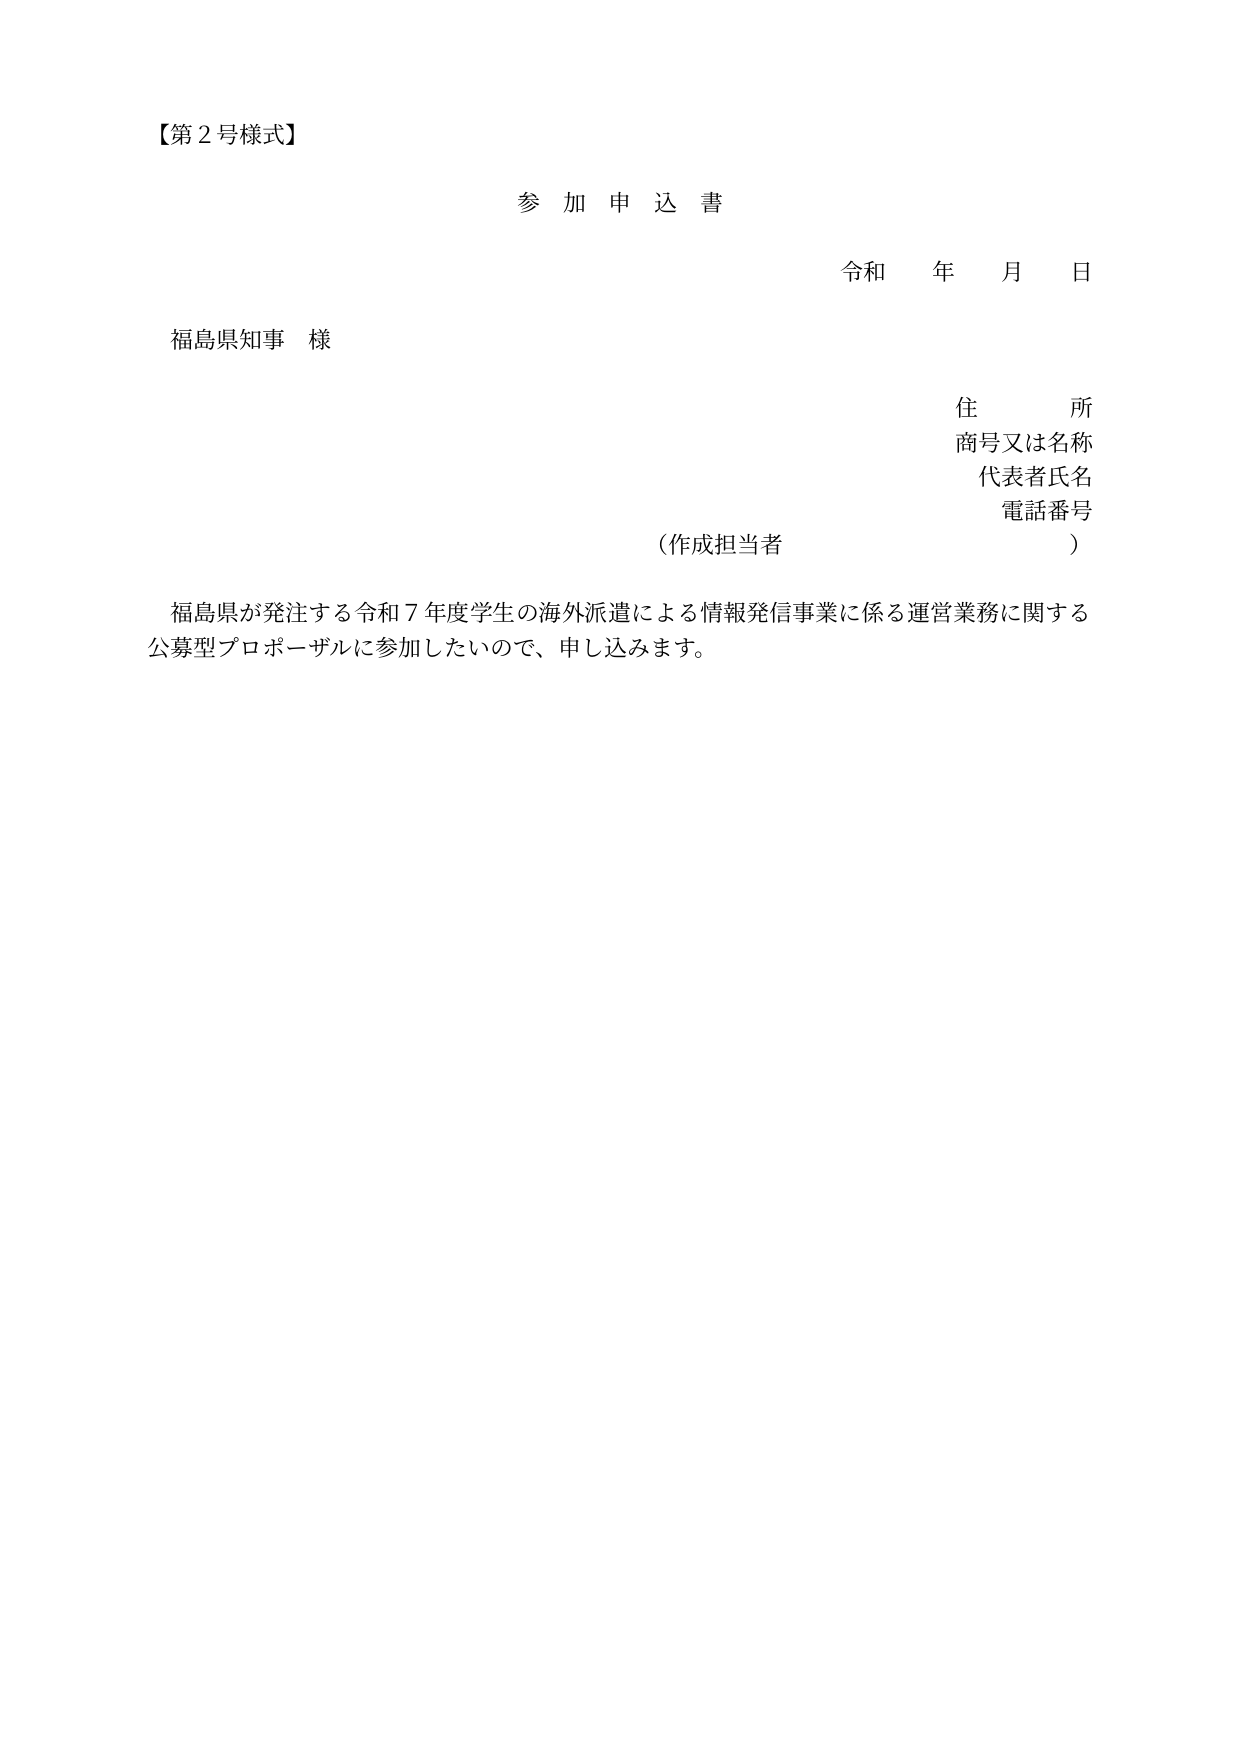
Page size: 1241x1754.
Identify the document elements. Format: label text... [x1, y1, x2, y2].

text （作成担当者 ） [148, 526, 1092, 561]
text 【第２号様式】 [148, 116, 1092, 151]
text 商号又は名称 [148, 424, 1092, 458]
text 令和 年 月 日 [148, 253, 1092, 287]
text 参 加 申 込 書 [148, 185, 1092, 219]
text 住 所 [148, 390, 1092, 424]
text 福島県が発注する令和７年度学生の海外派遣による情報発信事業に係る運営業務に関する公募型プロポーザルに参加したいので、申し込みます。 [148, 595, 1092, 663]
text 代表者氏名 [148, 458, 1092, 492]
text 電話番号 [148, 492, 1092, 526]
text 福島県知事 様 [148, 321, 1092, 356]
